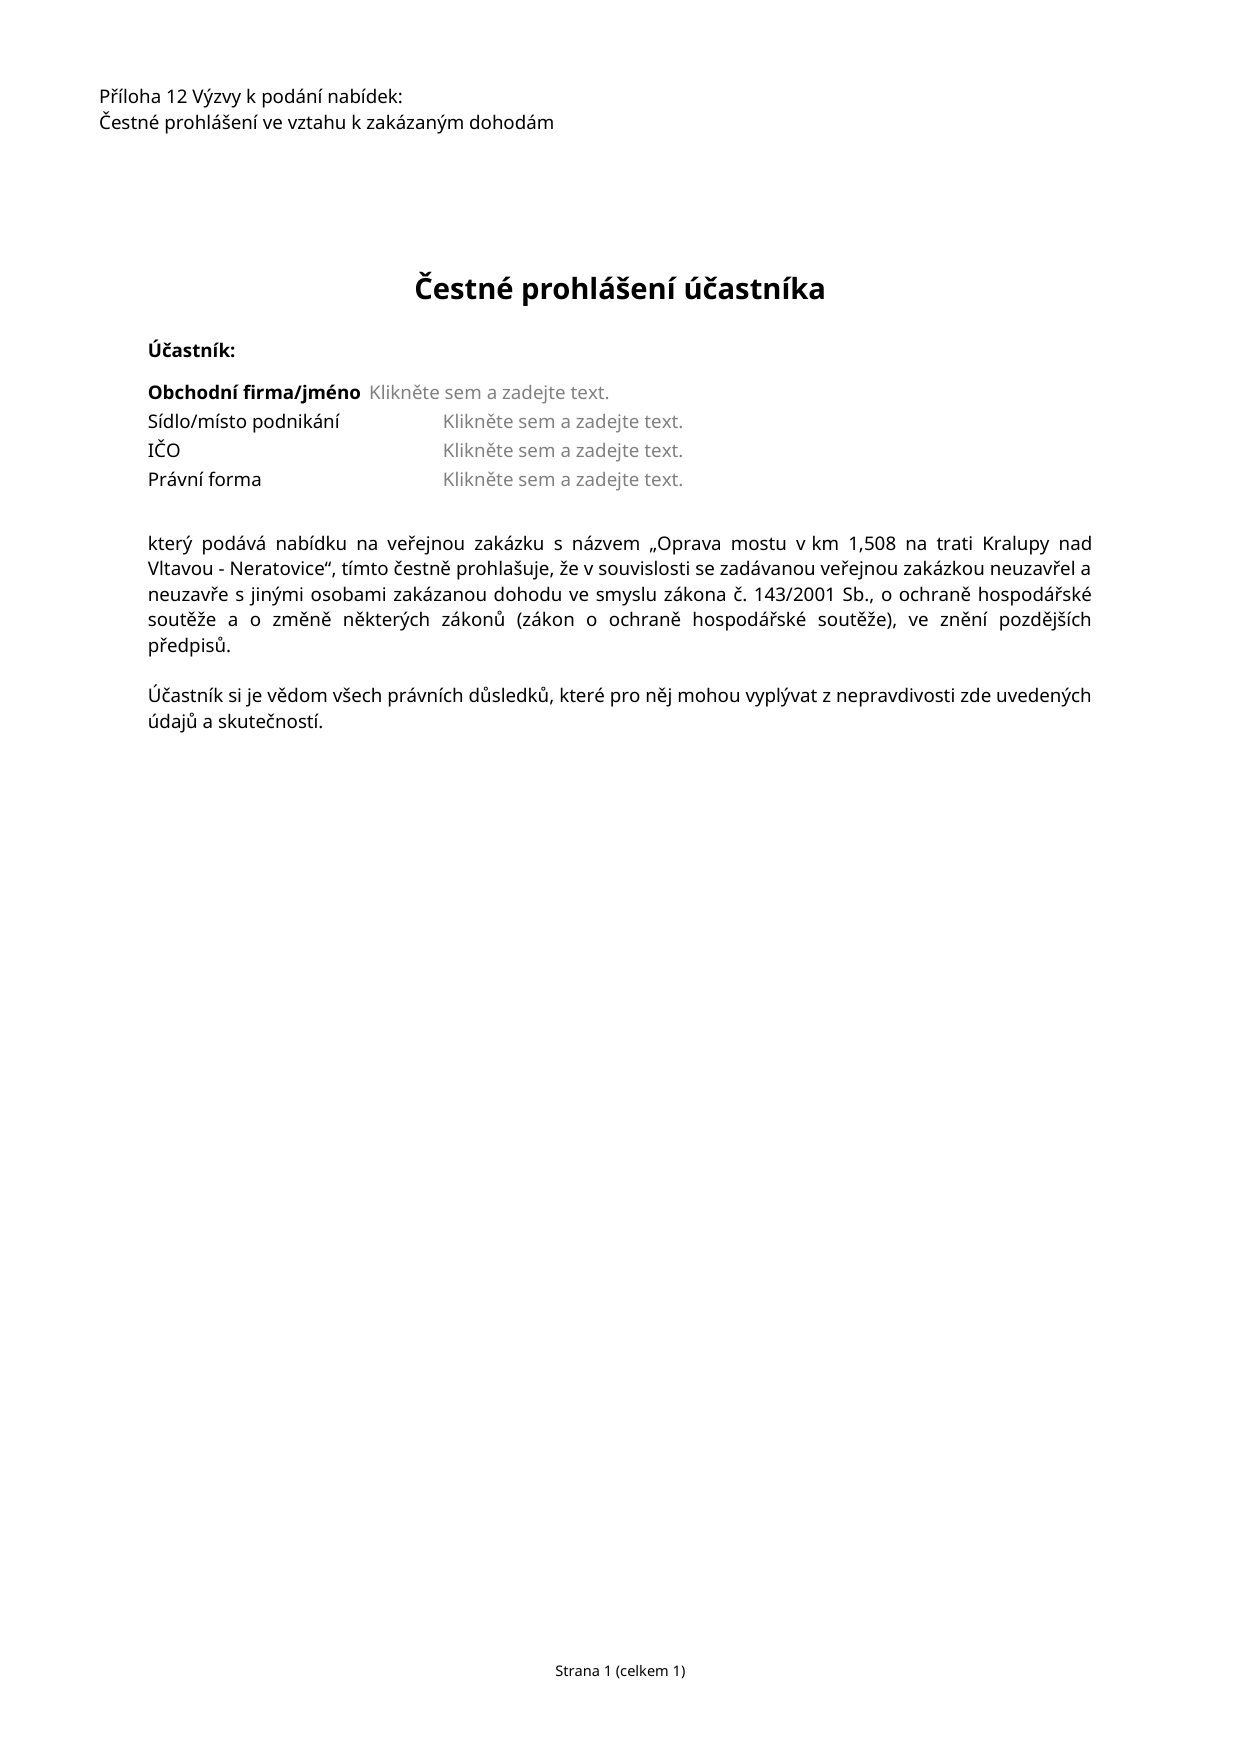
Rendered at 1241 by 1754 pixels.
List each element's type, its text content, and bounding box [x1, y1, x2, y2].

text IČO [148, 434, 1093, 463]
text Právní forma [148, 463, 1093, 492]
text který podává nabídku na veřejnou zakázku s názvem „Oprava mostu v km 1,508 na trati Kralupy nad Vltavou - Neratovice“, tímto čestně prohlašuje, že v souvislosti se zadávanou veřejnou zakázkou neuzavřel a neuzavře s jinými osobami zakázanou dohodu ve smyslu zákona č. 143/2001 Sb., o ochraně hospodářské soutěže a o změně některých zákonů (zákon o ochraně hospodářské soutěže), ve znění pozdějších předpisů. [148, 530, 1093, 658]
text Sídlo/místo podnikání [148, 405, 1093, 434]
text Účastník si je vědom všech právních důsledků, které pro něj mohou vyplývat z nepravdivosti zde uvedených údajů a skutečností. [148, 683, 1093, 734]
text Obchodní firma/jméno [148, 376, 1093, 405]
title Čestné prohlášení účastníka [148, 268, 1093, 308]
text Účastník: [148, 333, 1093, 364]
